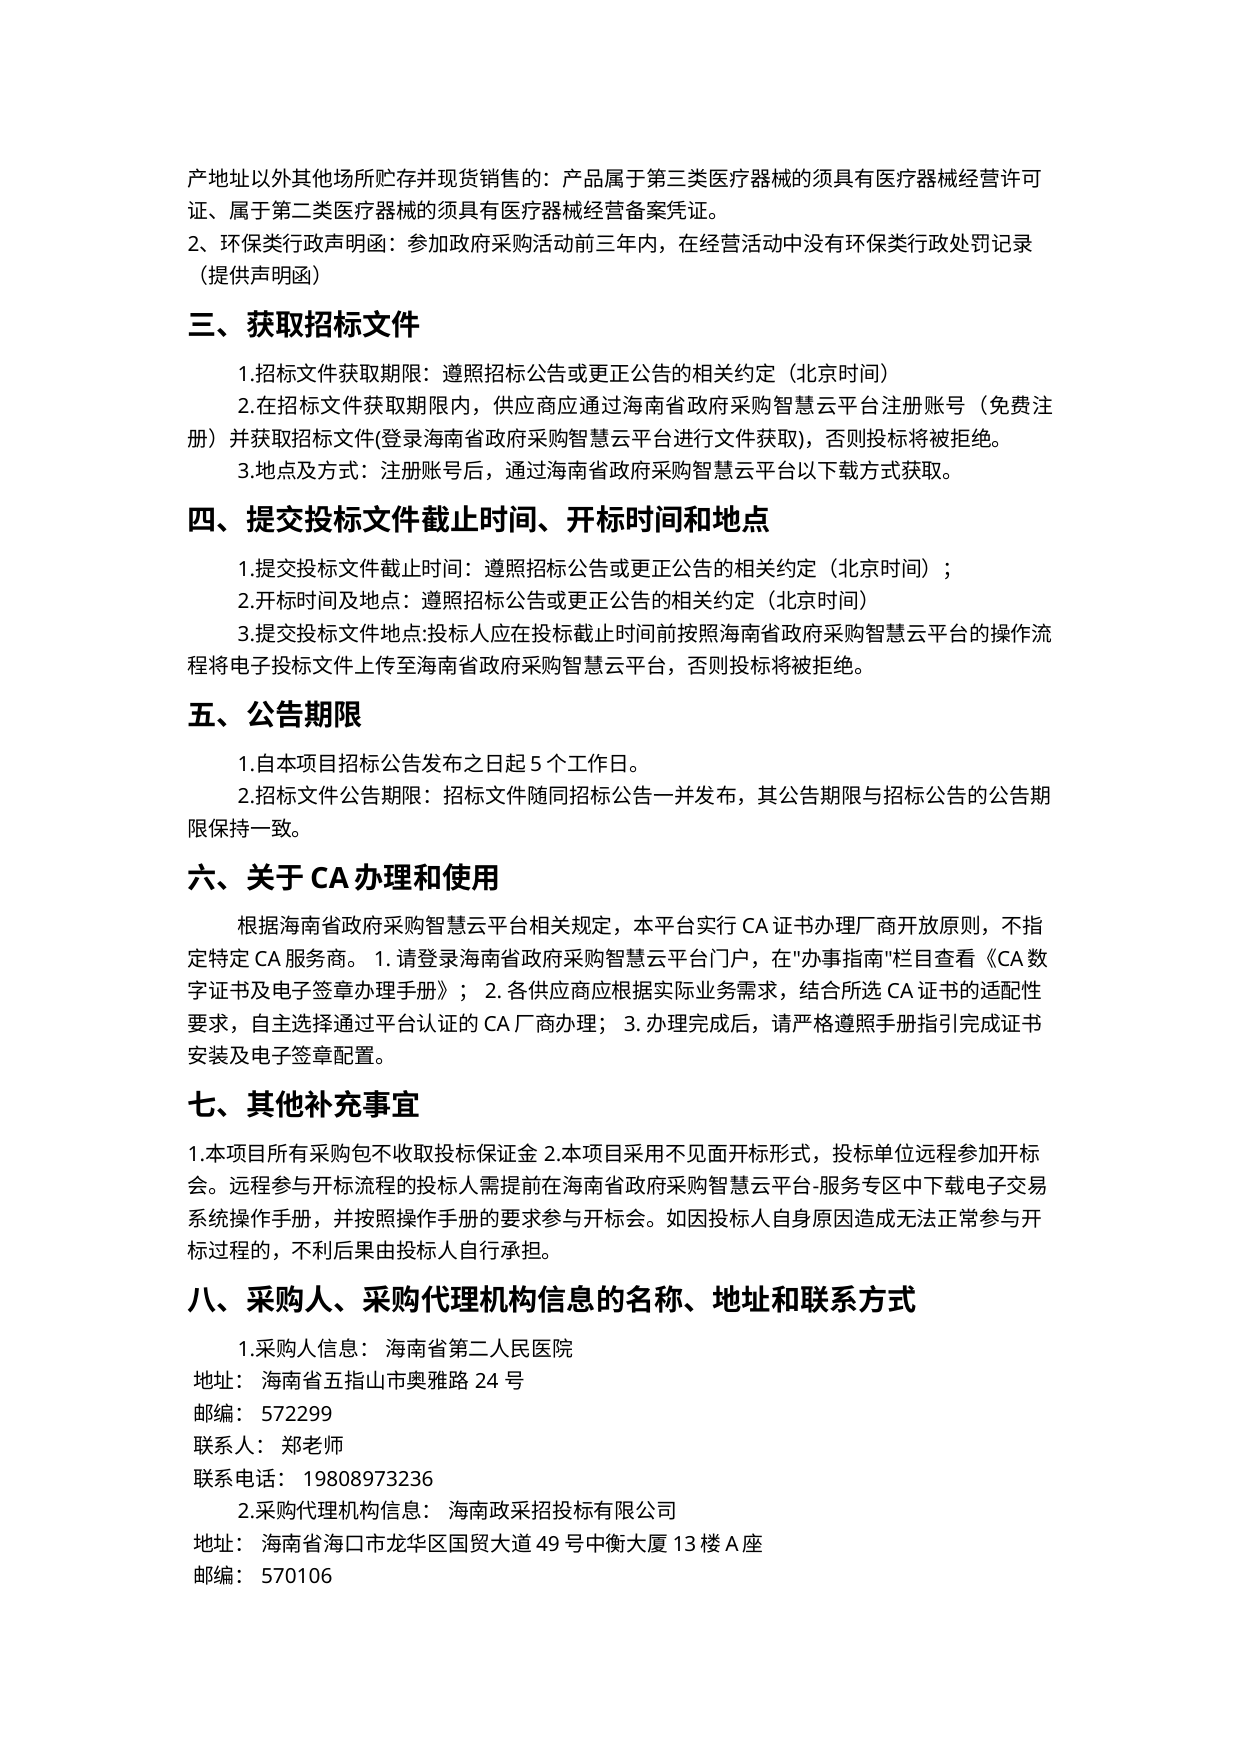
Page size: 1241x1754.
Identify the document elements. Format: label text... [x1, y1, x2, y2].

text 1.本项目所有采购包不收取投标保证金 2.本项目采用不见面开标形式，投标单位远程参加开标会。远程参与开标流程的投标人需提前在海南省政府采购智慧云平台-服务专区中下载电子交易系统操作手册，并按照操作手册的要求参与开标会。如因投标人自身原因造成无法正常参与开标过程的，不利后果由投标人自行承担。 [187, 1137, 1053, 1267]
text 八、采购人、采购代理机构信息的名称、地址和联系方式 [187, 1267, 1053, 1332]
text 邮编： 570106 [187, 1559, 1053, 1592]
text 地址： 海南省五指山市奥雅路 24 号 [187, 1364, 1053, 1397]
text 2、环保类行政声明函：参加政府采购活动前三年内，在经营活动中没有环保类行政处罚记录（提供声明函） [187, 227, 1053, 292]
text 2.开标时间及地点：遵照招标公告或更正公告的相关约定（北京时间） [187, 584, 1053, 617]
text 1.采购人信息： 海南省第二人民医院 [187, 1332, 1053, 1364]
text 2.在招标文件获取期限内，供应商应通过海南省政府采购智慧云平台注册账号（免费注册）并获取招标文件(登录海南省政府采购智慧云平台进行文件获取)，否则投标将被拒绝。 [187, 389, 1053, 454]
text 联系电话： 19808973236 [187, 1462, 1053, 1494]
text 1.自本项目招标公告发布之日起5个工作日。 [187, 747, 1053, 779]
text 2.采购代理机构信息： 海南政采招投标有限公司 [187, 1494, 1053, 1527]
text 地址： 海南省海口市龙华区国贸大道49号中衡大厦13楼A座 [187, 1527, 1053, 1559]
text 邮编： 572299 [187, 1397, 1053, 1429]
text 七、其他补充事宜 [187, 1072, 1053, 1137]
text 1.招标文件获取期限：遵照招标公告或更正公告的相关约定（北京时间） [187, 357, 1053, 389]
text 2.招标文件公告期限：招标文件随同招标公告一并发布，其公告期限与招标公告的公告期限保持一致。 [187, 779, 1053, 844]
text 联系人： 郑老师 [187, 1429, 1053, 1462]
text 3.地点及方式：注册账号后，通过海南省政府采购智慧云平台以下载方式获取。 [187, 454, 1053, 487]
text 3.提交投标文件地点:投标人应在投标截止时间前按照海南省政府采购智慧云平台的操作流程将电子投标文件上传至海南省政府采购智慧云平台，否则投标将被拒绝。 [187, 617, 1053, 682]
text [187, 162, 1053, 227]
text 三、获取招标文件 [187, 292, 1053, 357]
text 五、公告期限 [187, 682, 1053, 747]
text 六、关于CA办理和使用 [187, 844, 1053, 909]
text 根据海南省政府采购智慧云平台相关规定，本平台实行CA证书办理厂商开放原则，不指定特定CA服务商。 1. 请登录海南省政府采购智慧云平台门户，在"办事指南"栏目查看《CA数字证书及电子签章办理手册》； 2. 各供应商应根据实际业务需求，结合所选CA证书的适配性要求，自主选择通过平台认证的CA厂商办理； 3. 办理完成后，请严格遵照手册指引完成证书安装及电子签章配置。 [187, 909, 1053, 1072]
text 1.提交投标文件截止时间：遵照招标公告或更正公告的相关约定（北京时间）； [187, 552, 1053, 584]
text 四、提交投标文件截止时间、开标时间和地点 [187, 487, 1053, 552]
